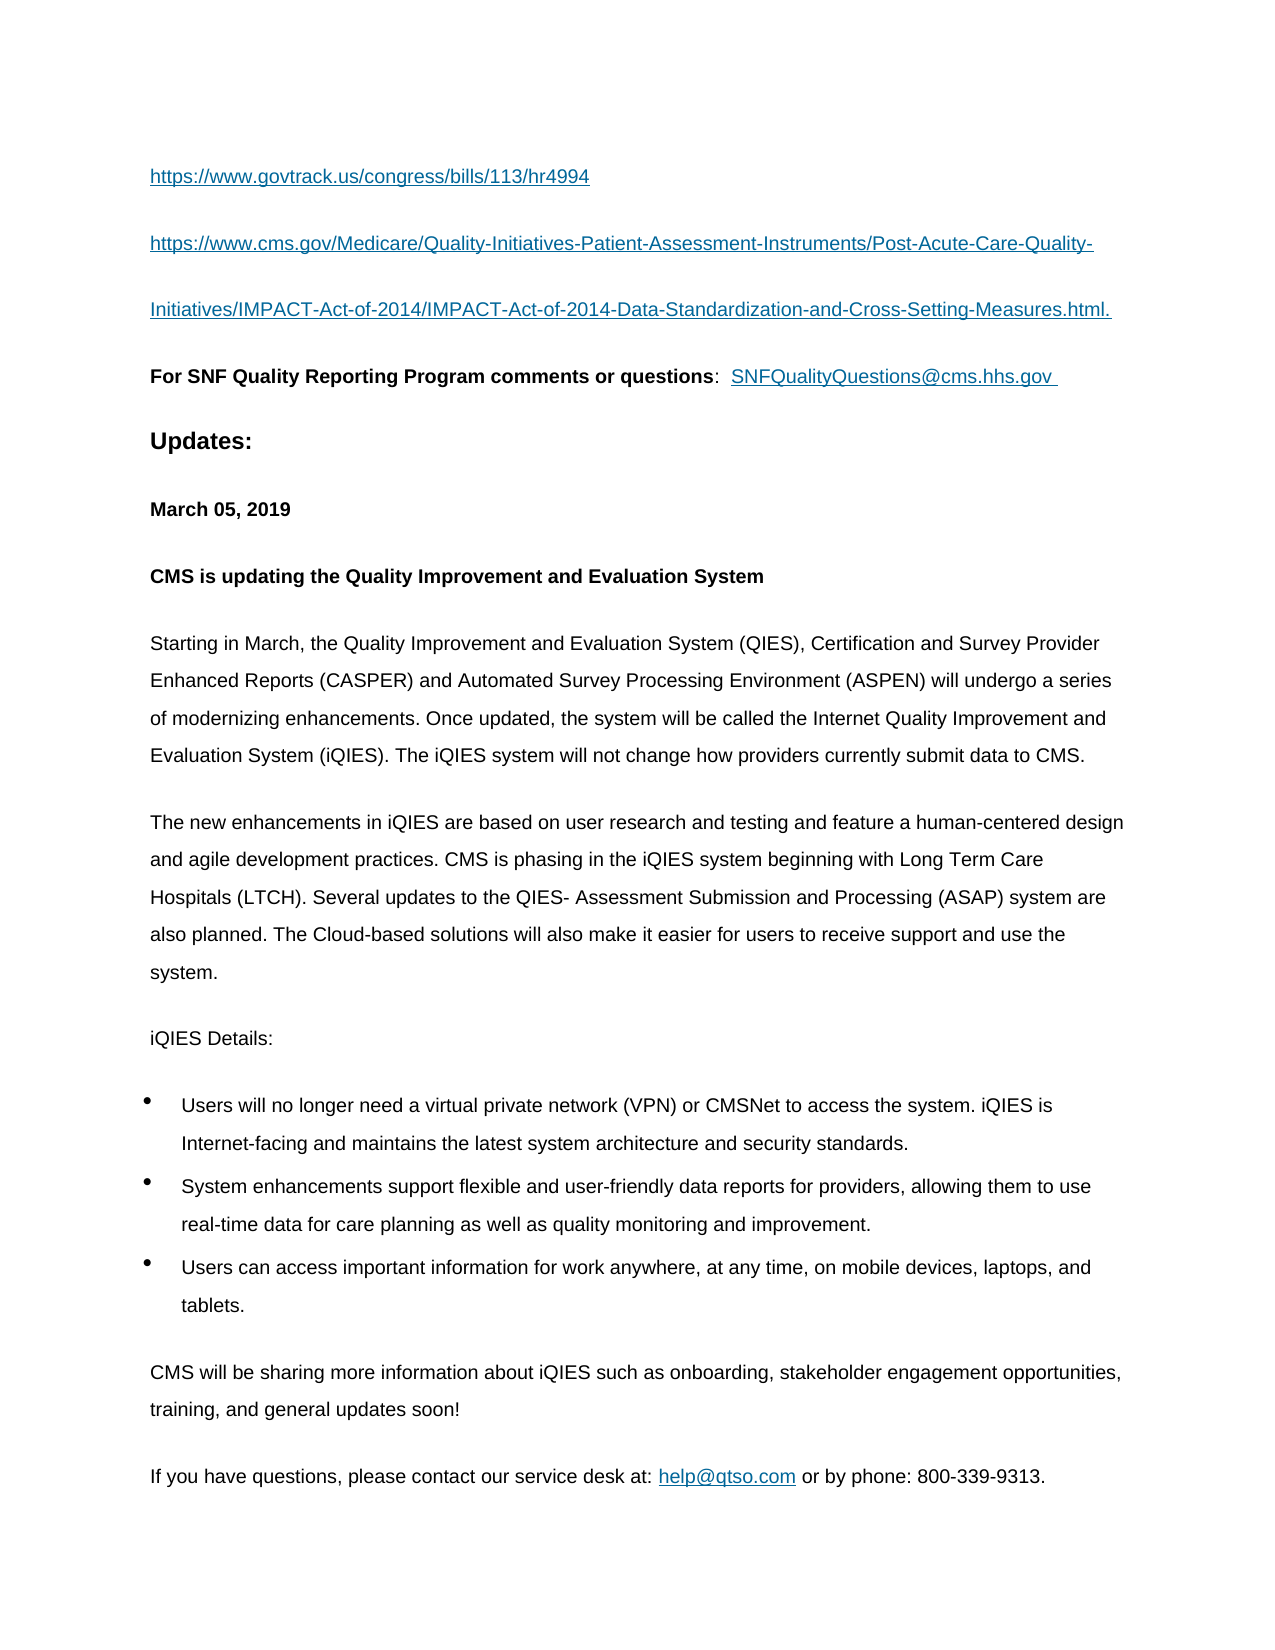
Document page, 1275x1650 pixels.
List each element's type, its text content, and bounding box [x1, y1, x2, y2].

text Updates: [150, 417, 1125, 454]
text The new enhancements in iQIES are based on user research and testing and feature a human-centered design and agile development practices. CMS is phasing in the iQIES system beginning with Long Term Care Hospitals (LTCH). Several updates to the QIES- Assessment Submission and Processing (ASAP) system are also planned. The Cloud-based solutions will also make it easier for users to receive support and use the system. [150, 796, 1125, 983]
text Starting in March, the Quality Improvement and Evaluation System (QIES), Certification and Survey Provider Enhanced Reports (CASPER) and Automated Survey Processing Environment (ASPEN) will undergo a series of modernizing enhancements. Once updated, the system will be called the Internet Quality Improvement and Evaluation System (iQIES). The iQIES system will not change how providers currently submit data to CMS. [150, 617, 1125, 767]
text If you have questions, please contact our service desk at: help@qtso.com or by phone: 800-339-9313. [150, 1450, 1125, 1487]
text March 05, 2019 [150, 483, 1125, 521]
text For SNF Quality Reporting Program comments or questions: SNFQualityQuestions@cms.hhs.gov [150, 350, 1125, 387]
text CMS will be sharing more information about iQIES such as onboarding, stakeholder engagement opportunities, training, and general updates soon! [150, 1346, 1125, 1421]
text https://www.govtrack.us/congress/bills/113/hr4994 [150, 150, 1125, 187]
list System enhancements support flexible and user-friendly data reports for providers, allowing them to use real-time data for care planning as well as quality monitoring and improvement. [144, 1160, 1125, 1235]
text CMS is updating the Quality Improvement and Evaluation System [150, 550, 1125, 587]
list Users can access important information for work anywhere, at any time, on mobile devices, laptops, and tablets. [144, 1242, 1125, 1317]
text Initiatives/IMPACT-Act-of-2014/IMPACT-Act-of-2014-Data-Standardization-and-Cross-Setting-Measures.html. [150, 283, 1125, 321]
list Users will no longer need a virtual private network (VPN) or CMSNet to access the system. iQIES is Internet-facing and maintains the latest system architecture and security standards. [144, 1079, 1125, 1154]
text https://www.cms.gov/Medicare/Quality-Initiatives-Patient-Assessment-Instruments/Post-Acute-Care-Quality- [150, 217, 1125, 254]
text iQIES Details: [150, 1012, 1125, 1050]
